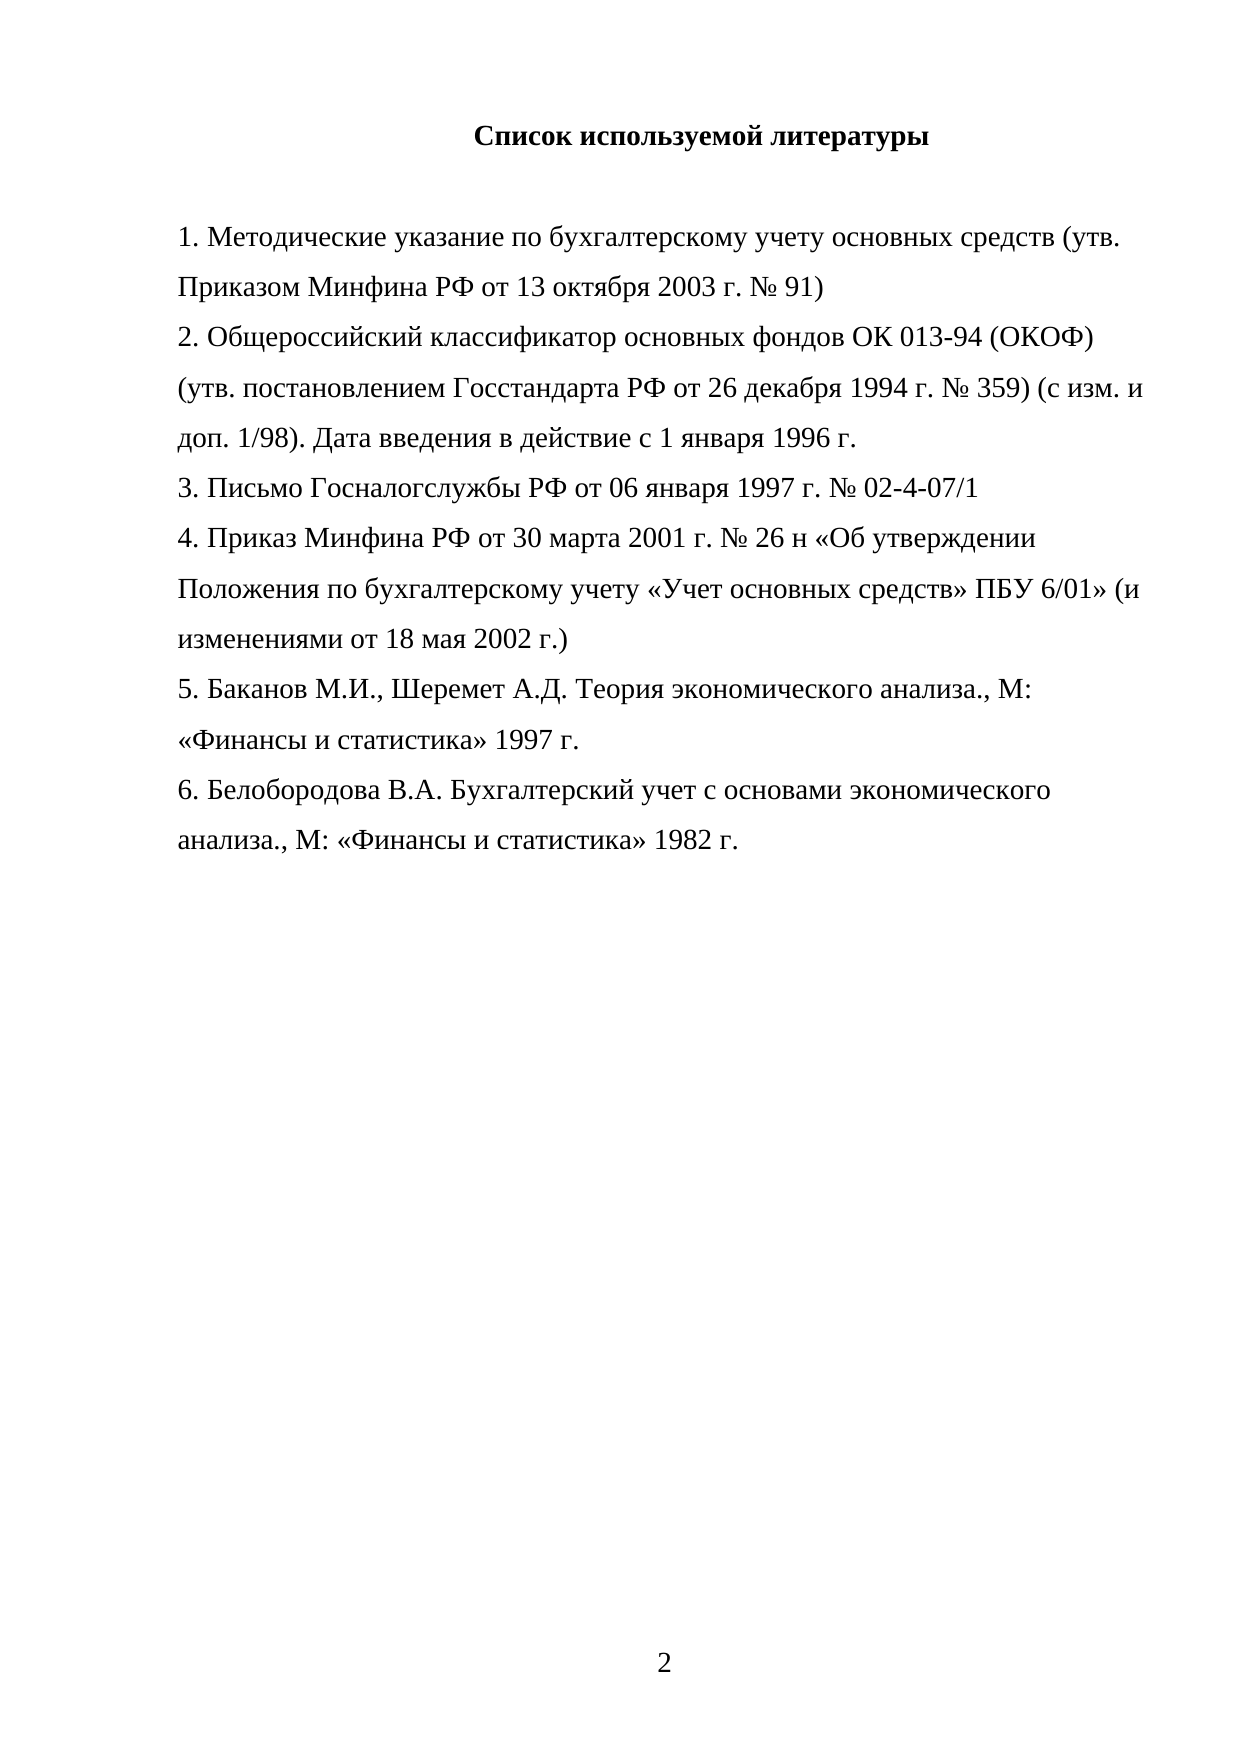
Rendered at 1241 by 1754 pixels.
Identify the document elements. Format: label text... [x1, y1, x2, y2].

text Список используемой литературы [177, 118, 1152, 152]
list Общероссийский классификатор основных фондов ОК 013-94 (ОКОФ) (утв. постановлением Госстандарта РФ от 26 декабря 1994 г. № 359) (с изм. и доп. 1/98). Дата введения в действие с 1 января 1996 г. [177, 319, 1152, 453]
list Письмо Госналогслужбы РФ от 06 января 1997 г. № 02-4-07/1 [177, 470, 1152, 504]
list Методические указание по бухгалтерскому учету основных средств (утв. Приказом Минфина РФ от 13 октября 2003 г. № 91) [177, 219, 1152, 303]
list Приказ Минфина РФ от 30 марта 2001 г. № 26 н «Об утверждении Положения по бухгалтерскому учету «Учет основных средств» ПБУ 6/01» (и изменениями от 18 мая 2002 г.) [177, 521, 1152, 655]
list Белобородова В.А. Бухгалтерский учет с основами экономического анализа., М: «Финансы и статистика» 1982 г. [177, 772, 1152, 856]
list Баканов М.И., Шеремет А.Д. Теория экономического анализа., М: «Финансы и статистика» 1997 г. [177, 672, 1152, 755]
